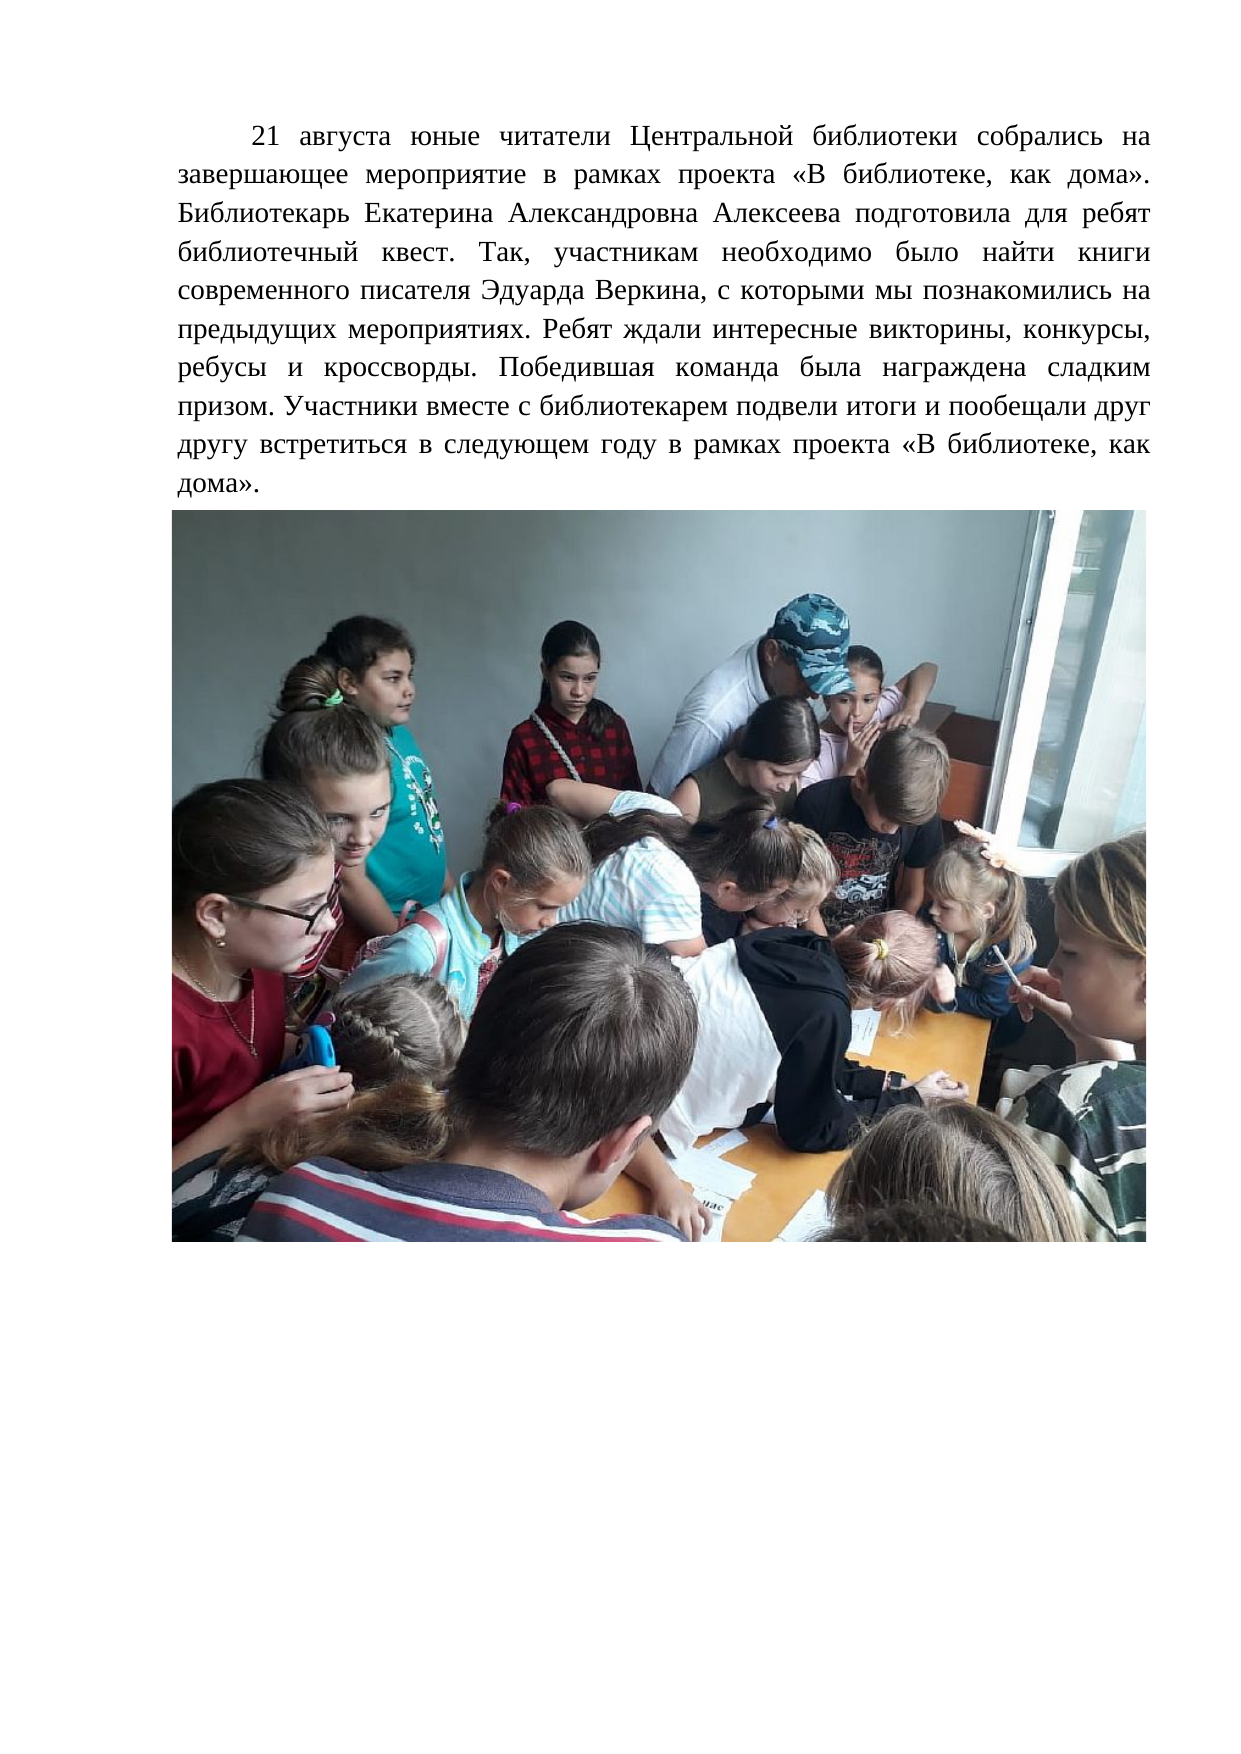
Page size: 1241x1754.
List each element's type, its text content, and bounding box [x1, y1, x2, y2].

text 21 августа юные читатели Центральной библиотеки собрались на завершающее мероприятие в рамках проекта «В библиотеке, как дома». Библиотекарь Екатерина Александровна Алексеева подготовила для ребят библиотечный квест. Так, участникам необходимо было найти книги современного писателя Эдуарда Веркина, с которыми мы познакомились на предыдущих мероприятиях. Ребят ждали интересные викторины, конкурсы, ребусы и кроссворды. Победившая команда была награждена сладким призом. Участники вместе с библиотекарем подвели итоги и пообещали друг другу встретиться в следующем году в рамках проекта «В библиотеке, как дома». [177, 118, 1152, 498]
picture [171, 510, 1147, 1242]
